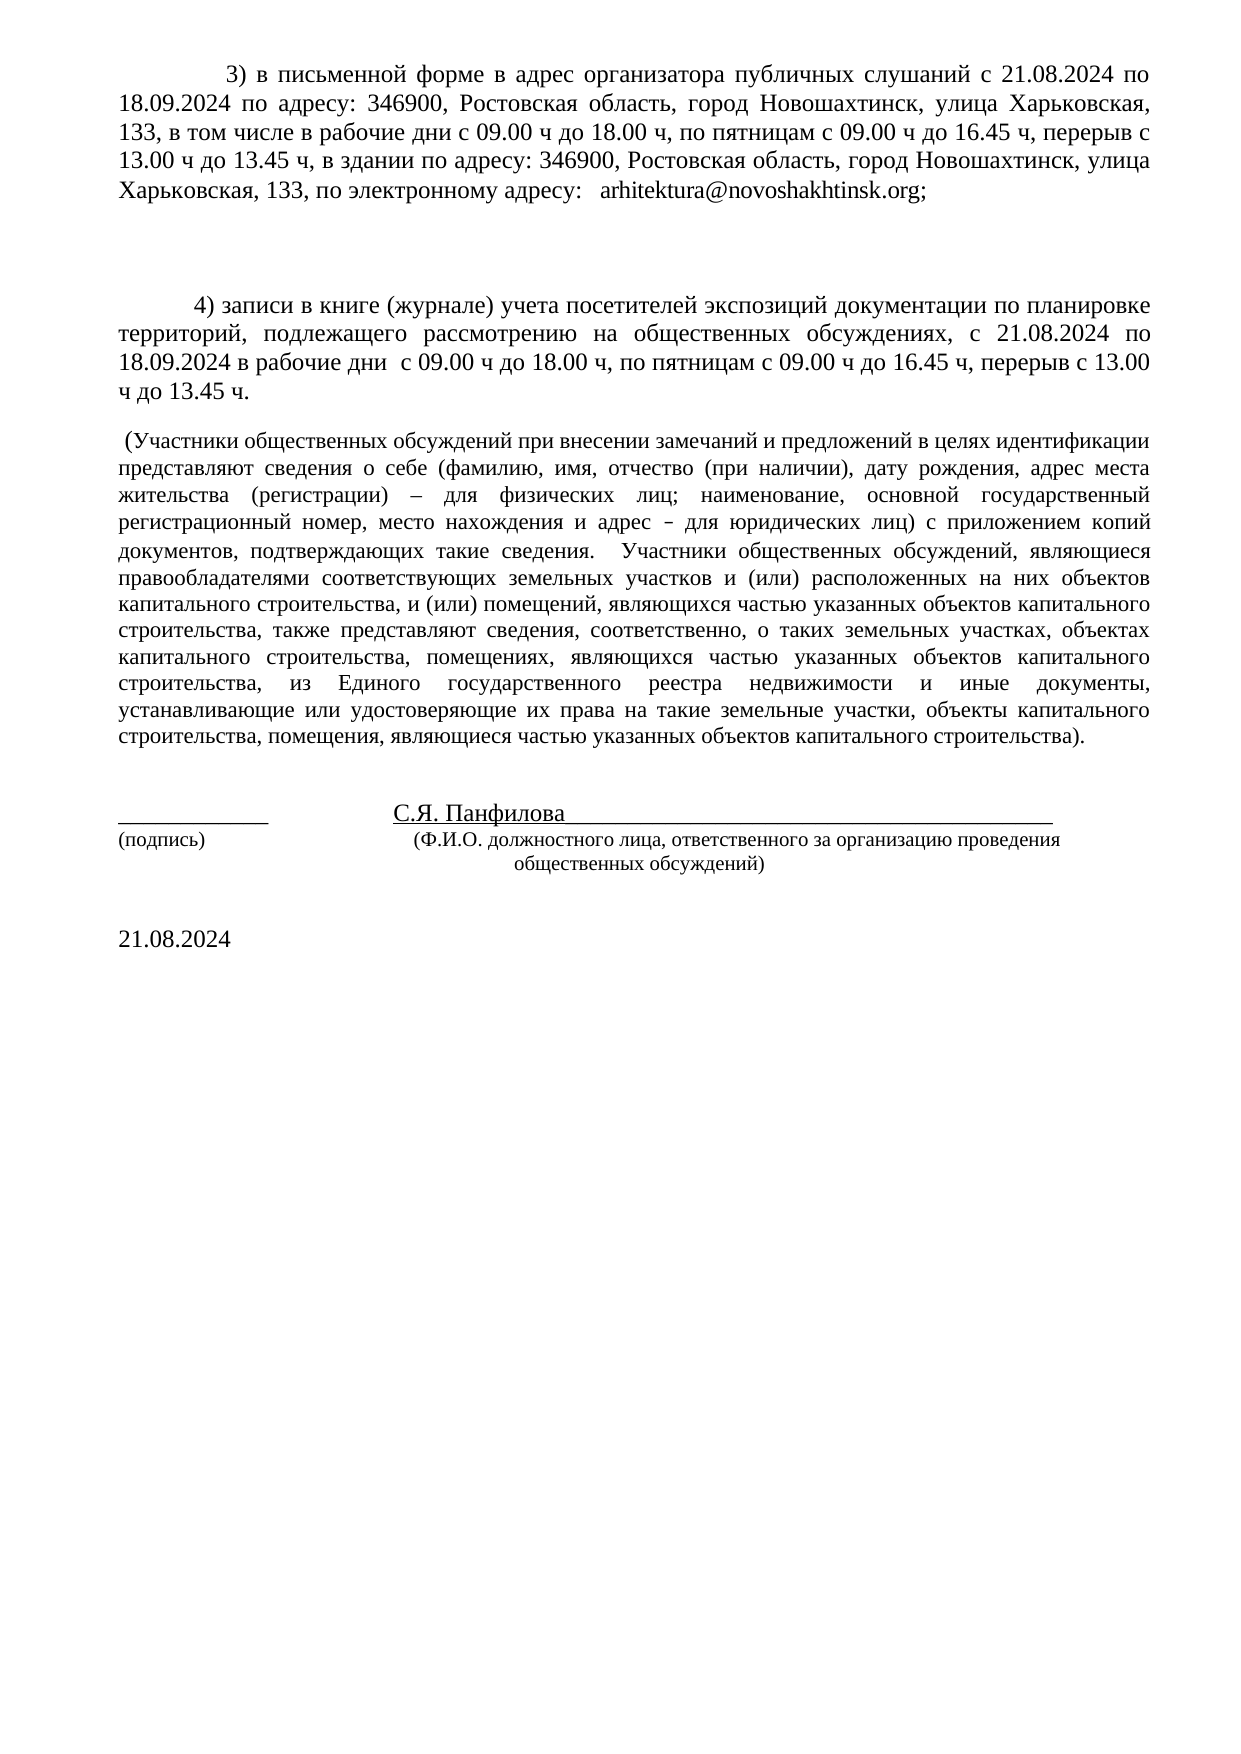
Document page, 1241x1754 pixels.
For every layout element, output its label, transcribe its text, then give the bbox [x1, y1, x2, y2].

text 21.08.2024 [118, 924, 1181, 953]
text (Участники общественных обсуждений при внесении замечаний и предложений в целях идентификации представляют сведения о себе (фамилию, имя, отчество (при наличии), дату рождения, адрес места жительства (регистрации) – для физических лиц; наименование, основной государственный регистрационный номер, место нахождения и адрес – для юридических лиц) с приложением копий документов, подтверждающих такие сведения. Участники общественных обсуждений, являющиеся правообладателями соответствующих земельных участков и (или) расположенных на них объектов капитального строительства, и (или) помещений, являющихся частью указанных объектов капитального строительства, также представляют сведения, соответственно, о таких земельных участках, объектах капитального строительства, помещениях, являющихся частью указанных объектов капитального строительства, из Единого государственного реестра недвижимости и иные документы, устанавливающие или удостоверяющие их права на такие земельные участки, объекты капитального строительства, помещения, являющиеся частью указанных объектов капитального строительства). [118, 426, 1152, 748]
text (подпись) (Ф.И.О. должностного лица, ответственного за организацию проведения [118, 827, 1152, 851]
text 3) в письменной форме в адрес организатора публичных слушаний с 21.08.2024 по 18.09.2024 по адресу: 346900, Ростовская область, город Новошахтинск, улица Харьковская, 133, в том числе в рабочие дни с 09.00 ч до 18.00 ч, по пятницам с 09.00 ч до 16.45 ч, перерыв с 13.00 ч до 13.45 ч, в здании по адресу: 346900, Ростовская область, город Новошахтинск, улица Харьковская, 133, по электронному адресу: arhitektura@novoshakhtinsk.org; [118, 59, 1152, 207]
text ____________ С.Я. Панфилова_______________________________________ [118, 798, 1152, 827]
text 4) записи в книге (журнале) учета посетителей экспозиций документации по планировке территорий, подлежащего рассмотрению на общественных обсуждениях, с 21.08.2024 по 18.09.2024 в рабочие дни с 09.00 ч до 18.00 ч, по пятницам с 09.00 ч до 16.45 ч, перерыв с 13.00 ч до 13.45 ч. [118, 290, 1152, 405]
text общественных обсуждений) [118, 851, 1152, 875]
